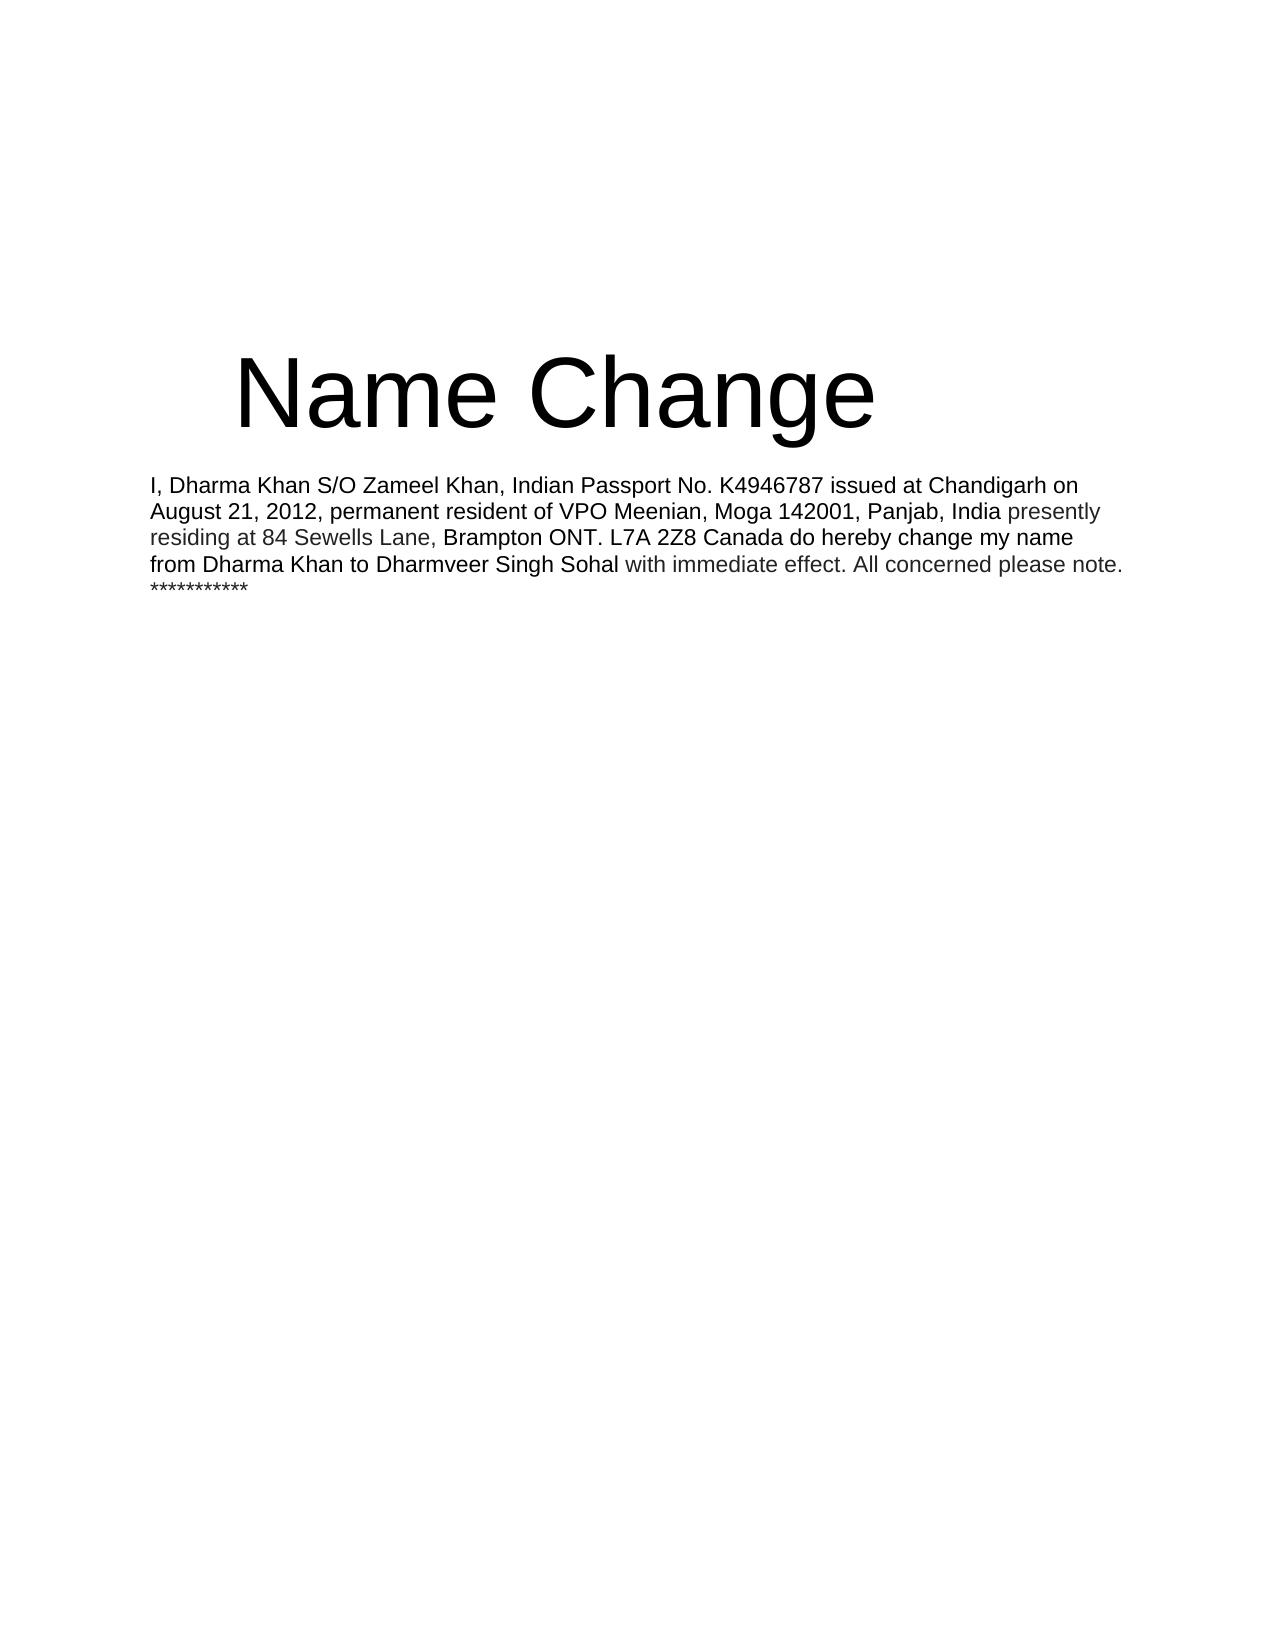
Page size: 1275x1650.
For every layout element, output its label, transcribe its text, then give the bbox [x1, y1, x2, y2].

text I, Dharma Khan S/O Zameel Khan, Indian Passport No. K4946787 issued at Chandigarh on August 21, 2012, permanent resident of VPO Meenian, Moga 142001, Panjab, India presently residing at 84 Sewells Lane, Brampton ONT. L7A 2Z8 Canada do hereby change my name from Dharma Khan to Dharmveer Singh Sohal with immediate effect. All concerned please note. [150, 472, 1125, 577]
text Name Change [150, 334, 1125, 449]
text *********** [150, 577, 1125, 603]
